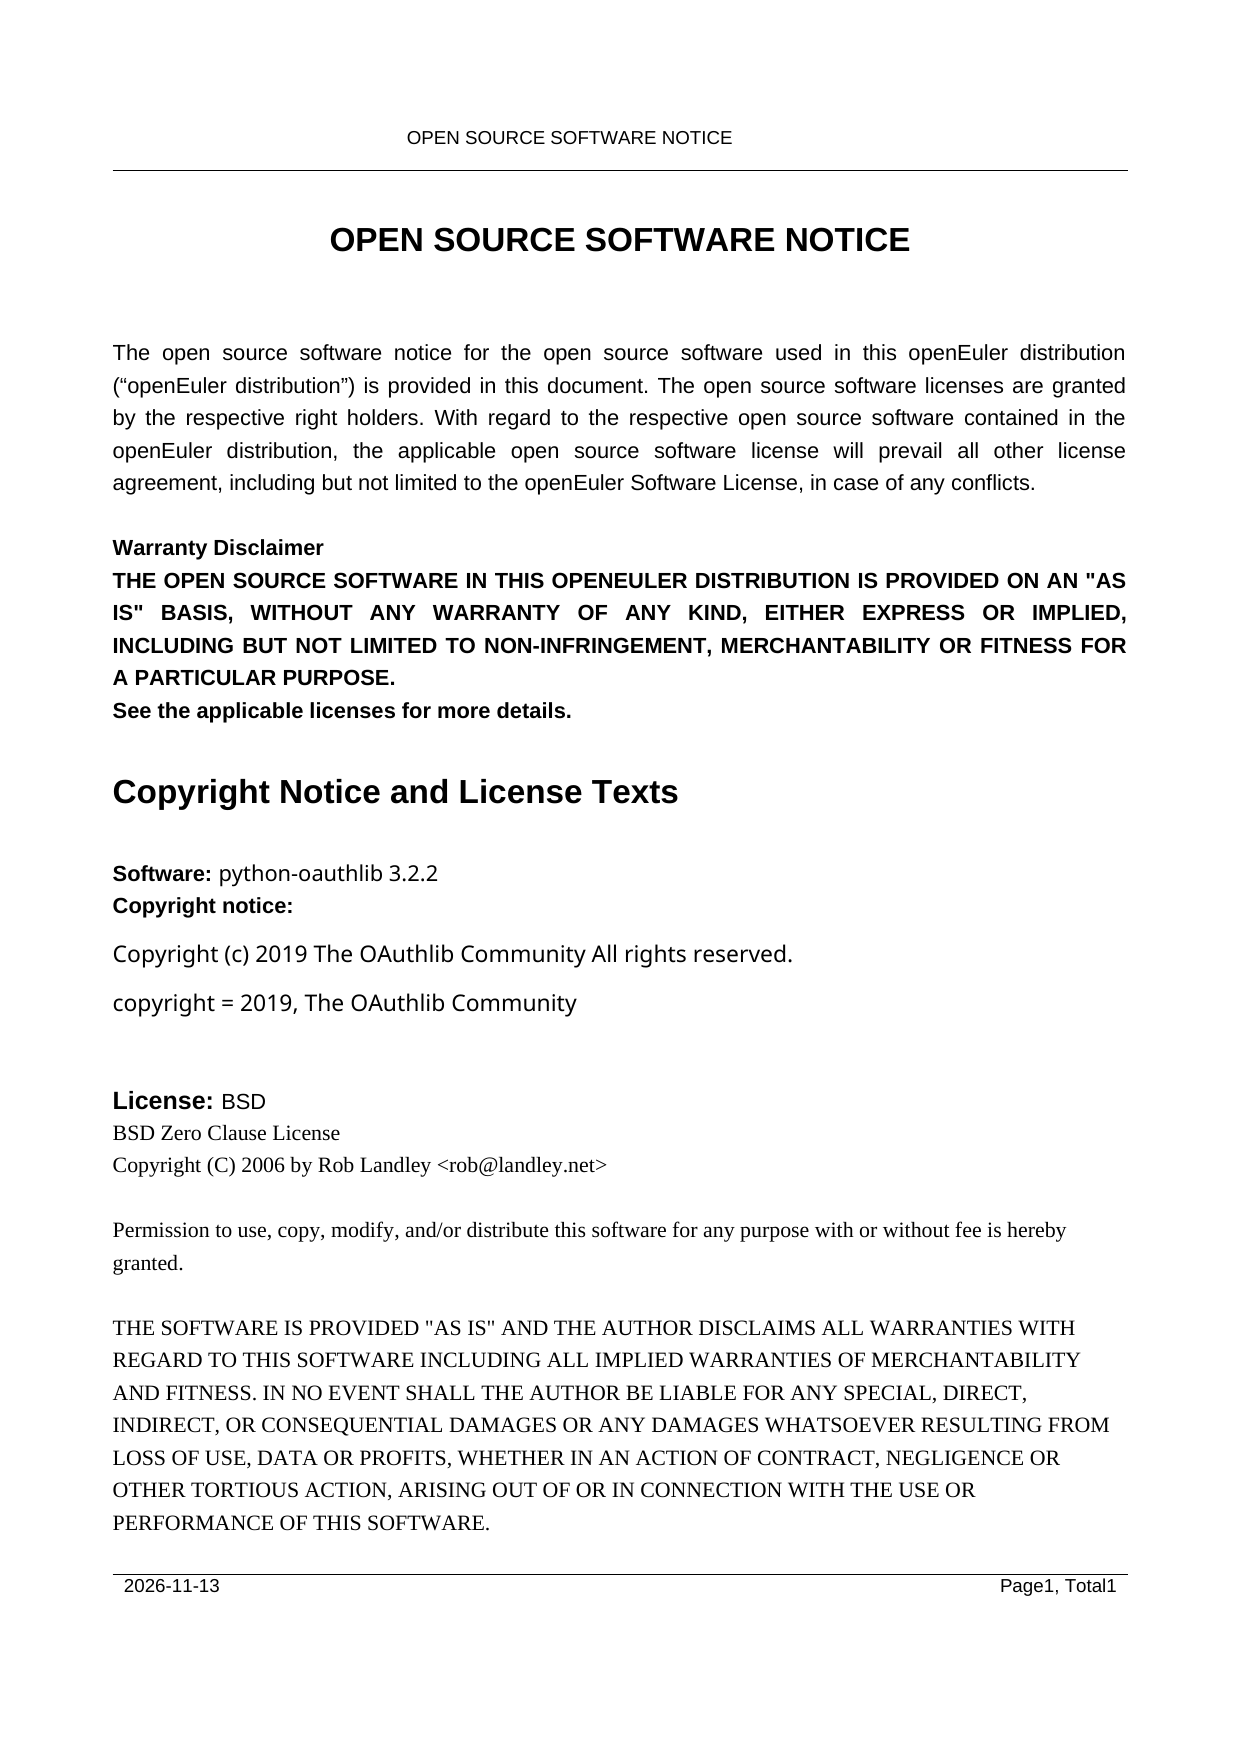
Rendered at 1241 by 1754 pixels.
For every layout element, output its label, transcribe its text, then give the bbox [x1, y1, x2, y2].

title Software: python-oauthlib 3.2.2 [112, 856, 1128, 889]
text The open source software notice for the open source software used in this openEuler distribution (“openEuler distribution”) is provided in this document. The open source software licenses are granted by the respective right holders. With regard to the respective open source software contained in the openEuler distribution, the applicable open source software license will prevail all other license agreement, including but not limited to the openEuler Software License, in case of any conflicts. [112, 336, 1128, 499]
text Copyright Notice and License Texts [112, 759, 1128, 824]
text BSD Zero Clause License Copyright (C) 2006 by Rob Landley <rob@landley.net> Permission to use, copy, modify, and/or distribute this software for any purpose with or without fee is hereby granted. THE SOFTWARE IS PROVIDED "AS IS" AND THE AUTHOR DISCLAIMS ALL WARRANTIES WITH REGARD TO THIS SOFTWARE INCLUDING ALL IMPLIED WARRANTIES OF MERCHANTABILITY AND FITNESS. IN NO EVENT SHALL THE AUTHOR BE LIABLE FOR ANY SPECIAL, DIRECT, INDIRECT, OR CONSEQUENTIAL DAMAGES OR ANY DAMAGES WHATSOEVER RESULTING FROM LOSS OF USE, DATA OR PROFITS, WHETHER IN AN ACTION OF CONTRACT, NEGLIGENCE OR OTHER TORTIOUS ACTION, ARISING OUT OF OR IN CONNECTION WITH THE USE OR PERFORMANCE OF THIS SOFTWARE. [112, 1116, 1128, 1571]
text OPEN SOURCE SOFTWARE NOTICE [112, 206, 1128, 271]
text THE OPEN SOURCE SOFTWARE IN THIS OPENEULER DISTRIBUTION IS PROVIDED ON AN "AS IS" BASIS, WITHOUT ANY WARRANTY OF ANY KIND, EITHER EXPRESS OR IMPLIED, INCLUDING BUT NOT LIMITED TO NON-INFRINGEMENT, MERCHANTABILITY OR FITNESS FOR A PARTICULAR PURPOSE. See the applicable licenses for more details. [112, 564, 1128, 726]
text License: BSD [112, 1084, 1128, 1116]
text Copyright notice: Copyright (c) 2019 The OAuthlib Community All rights reserved. copyright = 2019, The OAuthlib Community [112, 889, 1128, 1068]
text Warranty Disclaimer [112, 531, 1128, 564]
